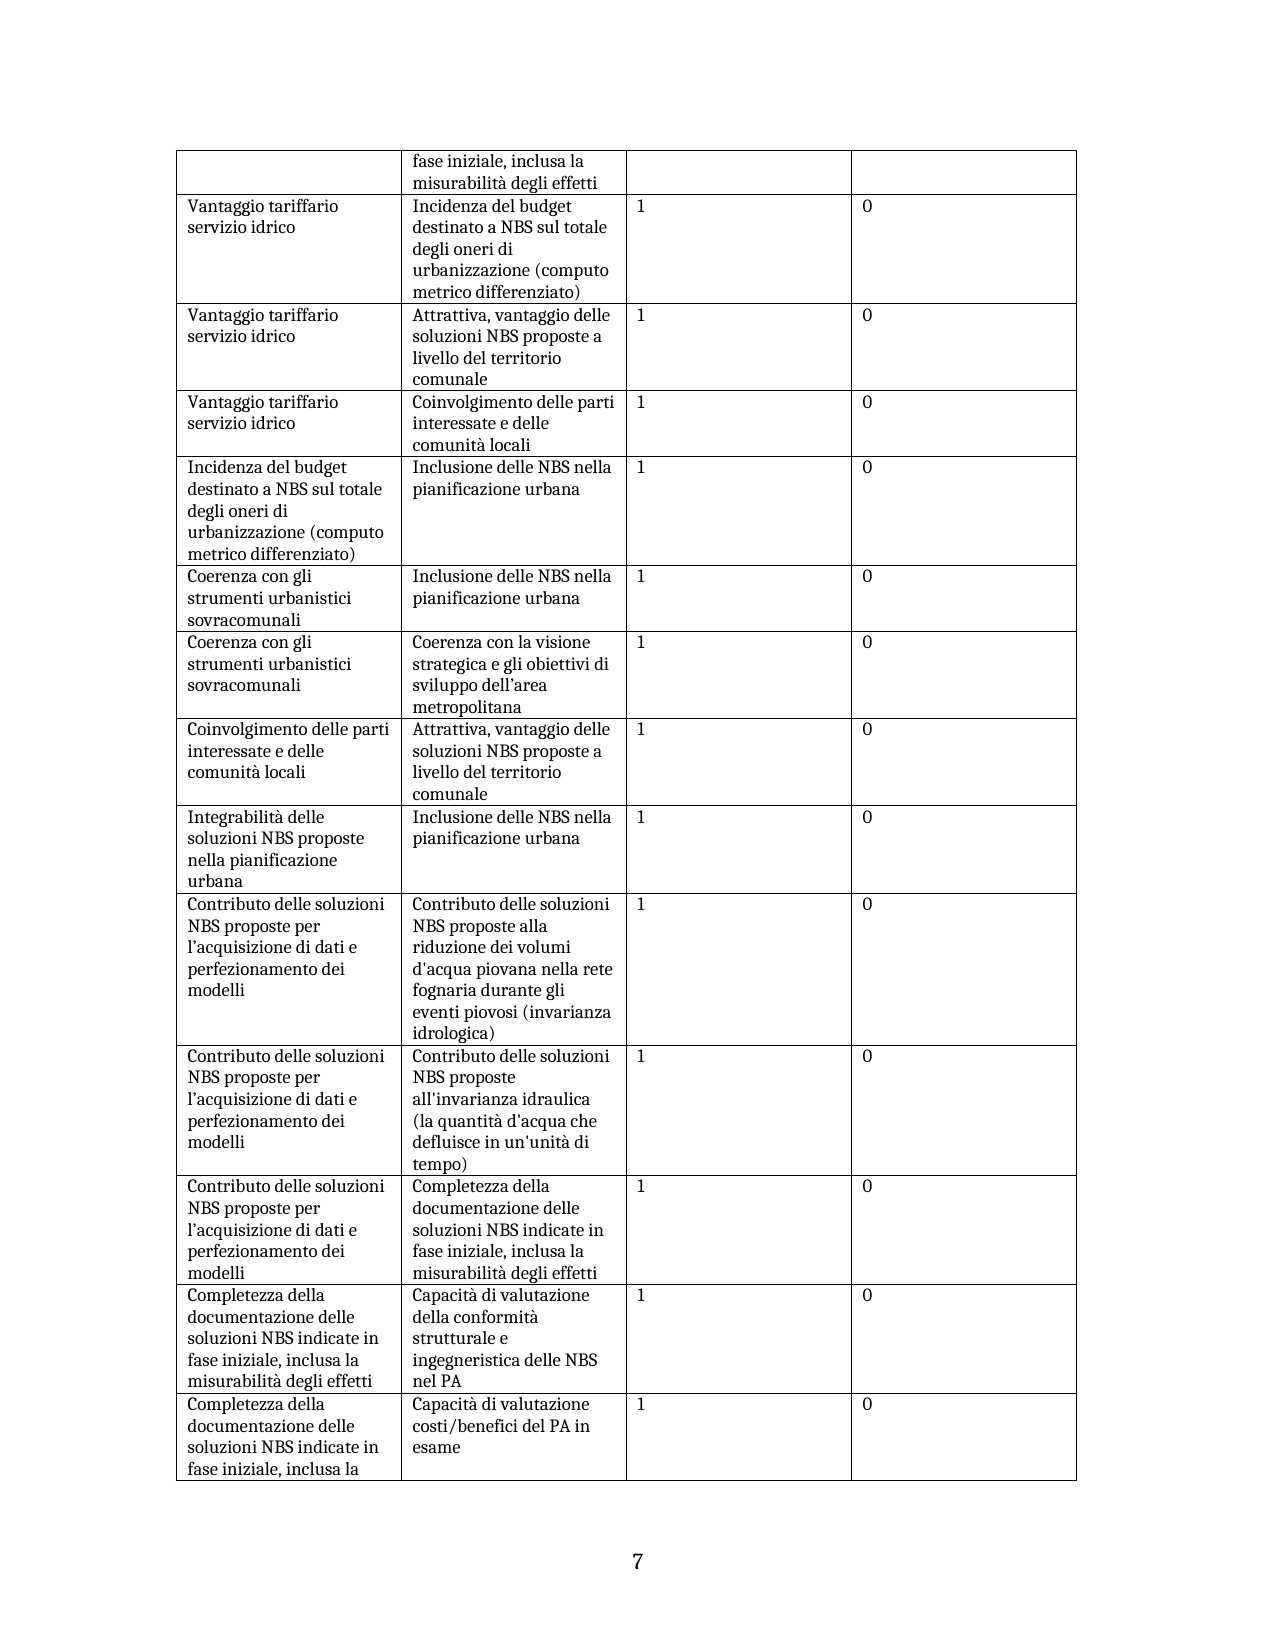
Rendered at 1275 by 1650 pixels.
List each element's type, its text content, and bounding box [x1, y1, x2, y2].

table_cell 1 [627, 806, 851, 892]
table_cell 1 [627, 894, 851, 1044]
table_cell 0 [852, 632, 1076, 718]
table_cell 1 [627, 391, 851, 456]
table_cell Integrabilità delle soluzioni NBS proposte nella pianificazione urbana [177, 806, 401, 892]
table_cell 1 [627, 195, 851, 303]
table_cell Inclusione delle NBS nella pianificazione urbana [402, 566, 626, 631]
table_cell Coerenza con gli strumenti urbanistici sovracomunali [177, 566, 401, 631]
table_cell 1 [627, 1176, 851, 1284]
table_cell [402, 151, 626, 194]
table_cell Vantaggio tariffario servizio idrico [177, 195, 401, 303]
table_cell Incidenza del budget destinato a NBS sul totale degli oneri di urbanizzazione (computo metrico differenziato) [177, 457, 401, 565]
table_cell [402, 1394, 626, 1480]
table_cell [177, 1394, 401, 1480]
table_cell 0 [852, 391, 1076, 456]
table_cell Coerenza con la visione strategica e gli obiettivi di sviluppo dell’area metropolitana [402, 632, 626, 718]
table_cell 1 [627, 151, 851, 194]
table_cell Coinvolgimento delle parti interessate e delle comunità locali [177, 719, 401, 805]
table_cell 1 [627, 719, 851, 805]
table_cell 0 [852, 151, 1076, 194]
table_cell Contributo delle soluzioni NBS proposte all'invarianza idraulica (la quantità d'acqua che defluisce in un'unità di tempo) [402, 1046, 626, 1175]
table_cell Coerenza con gli strumenti urbanistici sovracomunali [177, 632, 401, 718]
table_cell Attrattiva, vantaggio delle soluzioni NBS proposte a livello del territorio comunale [402, 304, 626, 390]
table_cell 0 [852, 457, 1076, 565]
table_cell Completezza della documentazione delle soluzioni NBS indicate in fase iniziale, inclusa la misurabilità degli effetti [177, 1285, 401, 1393]
table_cell Contributo delle soluzioni NBS proposte per l’acquisizione di dati e perfezionamento dei modelli [177, 894, 401, 1044]
table_cell Incidenza del budget destinato a NBS sul totale degli oneri di urbanizzazione (computo metrico differenziato) [402, 195, 626, 303]
table_cell Inclusione delle NBS nella pianificazione urbana [402, 457, 626, 565]
table_cell 0 [852, 1046, 1076, 1175]
table_cell Contributo delle soluzioni NBS proposte per l’acquisizione di dati e perfezionamento dei modelli [177, 1046, 401, 1175]
table_cell 0 [852, 719, 1076, 805]
table_cell 0 [852, 806, 1076, 892]
table_cell 0 [852, 894, 1076, 1044]
table_cell 1 [627, 632, 851, 718]
table_cell 1 [627, 304, 851, 390]
table_cell Coinvolgimento delle parti interessate e delle comunità locali [402, 391, 626, 456]
table_cell 1 [627, 566, 851, 631]
table_cell 0 [852, 566, 1076, 631]
table_cell Capacità di valutazione della conformità strutturale e ingegneristica delle NBS nel PA [402, 1285, 626, 1393]
table_cell 1 [627, 1285, 851, 1393]
table_cell Vantaggio tariffario servizio idrico [177, 304, 401, 390]
table_cell Attrattiva, vantaggio delle soluzioni NBS proposte a livello del territorio comunale [402, 719, 626, 805]
table_cell 0 [852, 304, 1076, 390]
table_cell Contributo delle soluzioni NBS proposte alla riduzione dei volumi d'acqua piovana nella rete fognaria durante gli eventi piovosi (invarianza idrologica) [402, 894, 626, 1044]
table_cell 0 [852, 1394, 1076, 1480]
table_cell Vantaggio tariffario servizio idrico [177, 391, 401, 456]
table_cell Inclusione delle NBS nella pianificazione urbana [402, 806, 626, 892]
table_cell 0 [852, 1176, 1076, 1284]
table_cell Completezza della documentazione delle soluzioni NBS indicate in fase iniziale, inclusa la misurabilità degli effetti [402, 1176, 626, 1284]
table_cell 0 [852, 1285, 1076, 1393]
table_cell Contributo delle soluzioni NBS proposte per l’acquisizione di dati e perfezionamento dei modelli [177, 1176, 401, 1284]
table_cell 1 [627, 1394, 851, 1480]
table_cell 1 [627, 457, 851, 565]
table_cell 1 [627, 1046, 851, 1175]
table_cell 0 [852, 195, 1076, 303]
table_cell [177, 151, 401, 194]
